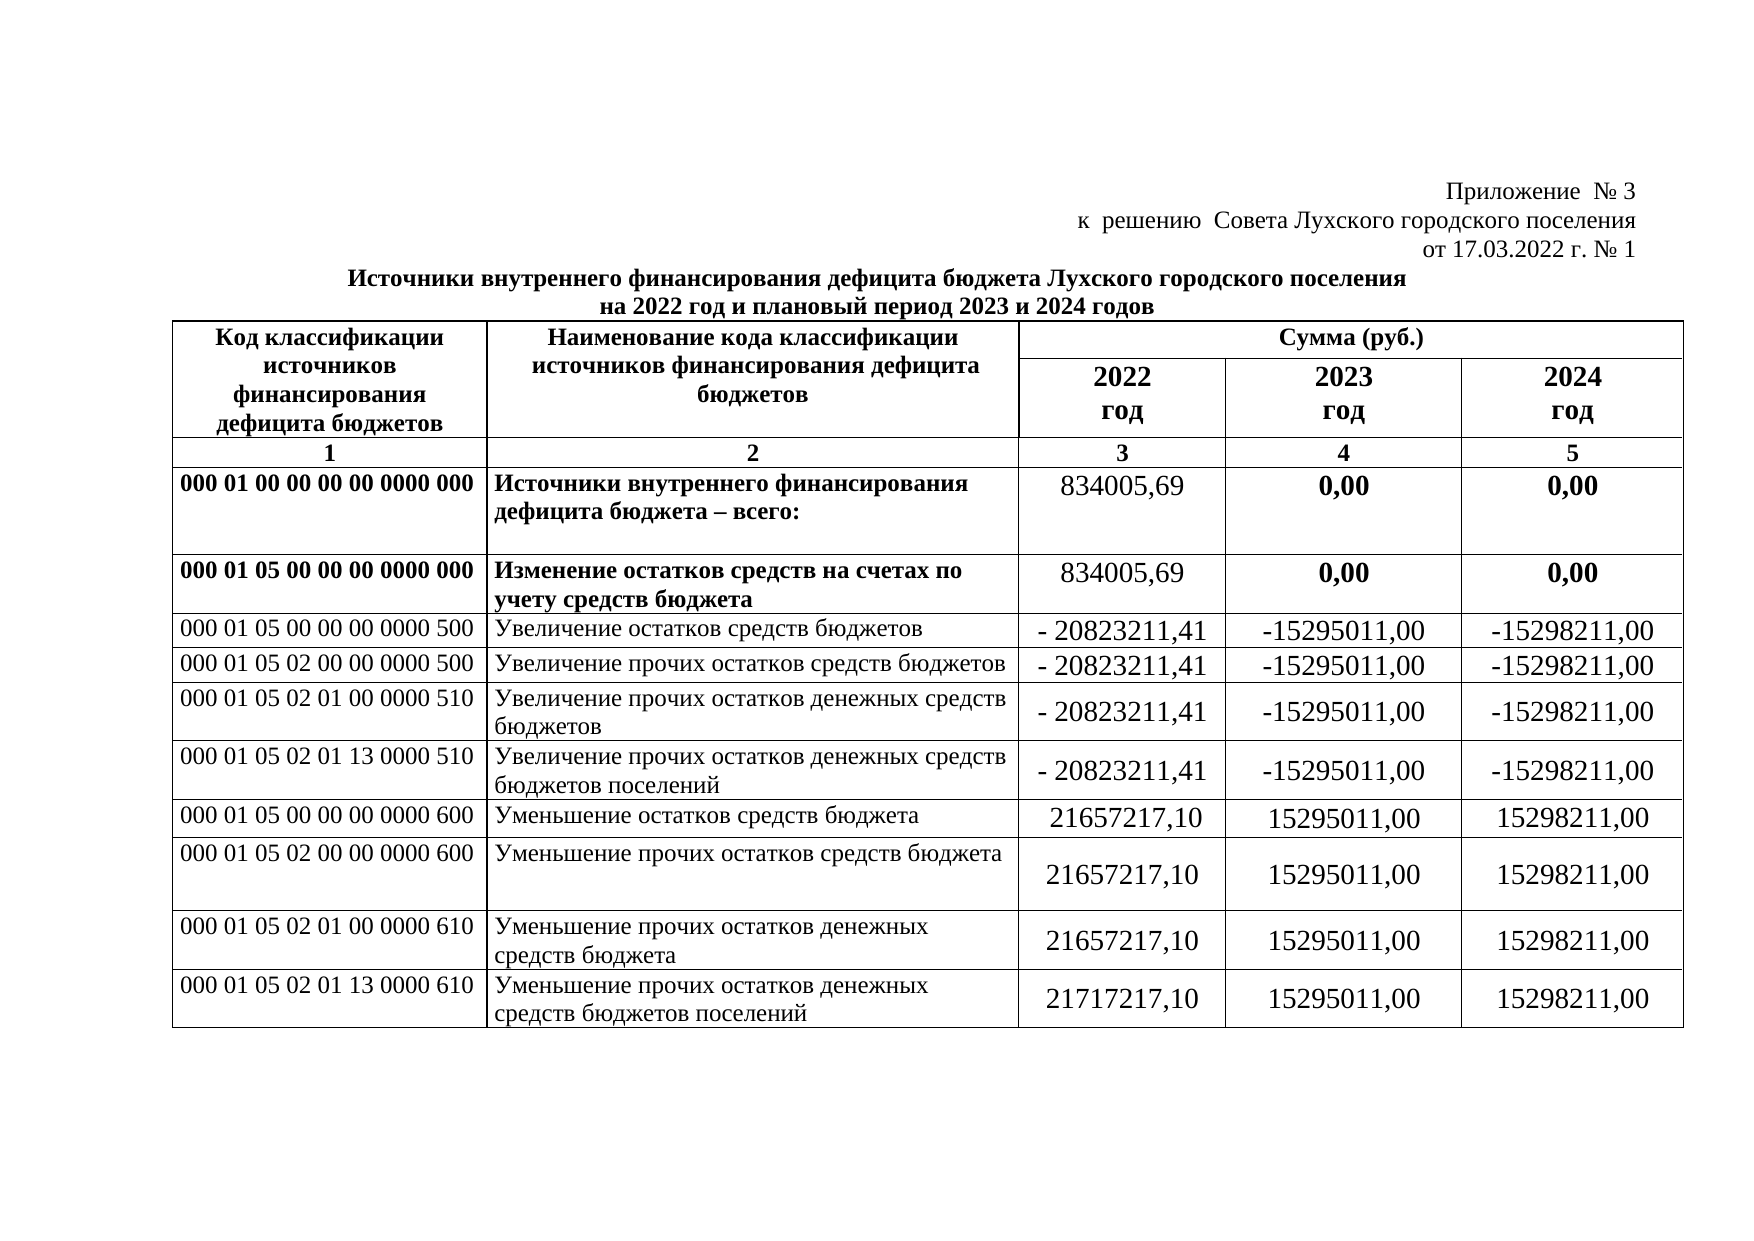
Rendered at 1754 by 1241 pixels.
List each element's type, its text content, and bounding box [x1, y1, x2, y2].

table_cell Уменьшение остатков средств бюджета [488, 800, 1018, 837]
text Приложение № 3 [118, 176, 1636, 205]
table_cell 4 [1226, 438, 1461, 467]
table_cell 2023 год [1226, 359, 1461, 437]
table_cell -15298211,00 [1462, 613, 1683, 647]
table_cell 21717217,10 [1019, 970, 1225, 1027]
table_cell Увеличение прочих остатков денежных средств бюджетов поселений [488, 741, 1018, 799]
table_cell 21657217,10 [1019, 838, 1225, 910]
table_cell 0,00 [1226, 468, 1461, 554]
table_cell 834005,69 [1019, 555, 1225, 612]
table_cell 15298211,00 [1462, 837, 1683, 910]
table_cell 5 [1462, 437, 1683, 467]
table_cell 15298211,00 [1462, 969, 1683, 1027]
text Источники внутреннего финансирования дефицита бюджета Лухского городского поселения [118, 263, 1636, 291]
table_cell 15295011,00 [1226, 911, 1461, 969]
table_header Код классификации источников финансирования дефицита бюджетов [173, 322, 486, 437]
table_cell Уменьшение прочих остатков денежных средств бюджетов поселений [488, 970, 1018, 1027]
text к решению Совета Лухского городского поселения [118, 205, 1636, 234]
table_cell 000 01 05 00 00 00 0000 600 [173, 800, 486, 837]
table_header Сумма (руб.) [1020, 322, 1683, 357]
table_cell - 20823211,41 [1019, 614, 1225, 647]
table_cell 15295011,00 [1226, 838, 1461, 910]
table_cell -15295011,00 [1226, 614, 1461, 647]
table_cell Уменьшение прочих остатков денежных средств бюджета [488, 911, 1018, 969]
table_cell Увеличение остатков средств бюджетов [488, 614, 1018, 647]
table_cell Источники внутреннего финансирования дефицита бюджета – всего: [488, 468, 1018, 554]
table_cell 2 [488, 438, 1018, 467]
table_cell 834005,69 [1019, 468, 1225, 554]
table_cell 000 01 05 02 01 00 0000 610 [173, 911, 486, 969]
table_cell 15298211,00 [1462, 799, 1683, 837]
table_cell Увеличение прочих остатков средств бюджетов [488, 648, 1018, 682]
table_cell -15298211,00 [1462, 647, 1683, 682]
table_cell -15298211,00 [1462, 682, 1683, 740]
table_cell 0,00 [1462, 467, 1683, 554]
table_cell 000 01 05 02 01 13 0000 610 [173, 970, 486, 1027]
table_cell 000 01 05 00 00 00 0000 500 [173, 614, 486, 647]
table_cell 000 01 05 00 00 00 0000 000 [173, 555, 486, 612]
table_cell 2022 год [1020, 359, 1225, 437]
table_cell 000 01 00 00 00 00 0000 000 [173, 468, 486, 554]
text от 17.03.2022 г. № 1 [118, 234, 1636, 263]
table_cell - 20823211,41 [1019, 648, 1225, 682]
table_cell 3 [1019, 438, 1225, 467]
table_cell 0,00 [1226, 555, 1461, 612]
text на 2022 год и плановый период 2023 и 2024 годов [118, 291, 1636, 320]
table_cell 000 01 05 02 00 00 0000 500 [173, 648, 486, 682]
table_cell 15295011,00 [1226, 970, 1461, 1027]
table_cell -15295011,00 [1226, 648, 1461, 682]
table_cell 000 01 05 02 01 00 0000 510 [173, 683, 486, 740]
table_cell -15295011,00 [1226, 683, 1461, 740]
table_cell 0,00 [1462, 554, 1683, 612]
table_cell 15295011,00 [1226, 800, 1461, 837]
table_cell 2024 год [1462, 358, 1683, 437]
table_cell 000 01 05 02 01 13 0000 510 [173, 741, 486, 799]
table_cell 15298211,00 [1462, 910, 1683, 969]
table_header Наименование кода классификации источников финансирования дефицита бюджетов [488, 322, 1018, 437]
table_cell -15298211,00 [1462, 740, 1683, 799]
table_cell - 20823211,41 [1019, 683, 1225, 740]
table_cell Увеличение прочих остатков денежных средств бюджетов [488, 683, 1018, 740]
table_cell 1 [173, 438, 486, 467]
table_cell 000 01 05 02 00 00 0000 600 [173, 838, 486, 910]
table_cell Уменьшение прочих остатков средств бюджета [488, 838, 1018, 910]
table_cell -15295011,00 [1226, 741, 1461, 799]
table_cell Изменение остатков средств на счетах по учету средств бюджета [488, 555, 1018, 612]
table_cell 21657217,10 [1019, 911, 1225, 969]
table_cell - 20823211,41 [1019, 741, 1225, 799]
table_cell 21657217,10 [1019, 800, 1225, 837]
